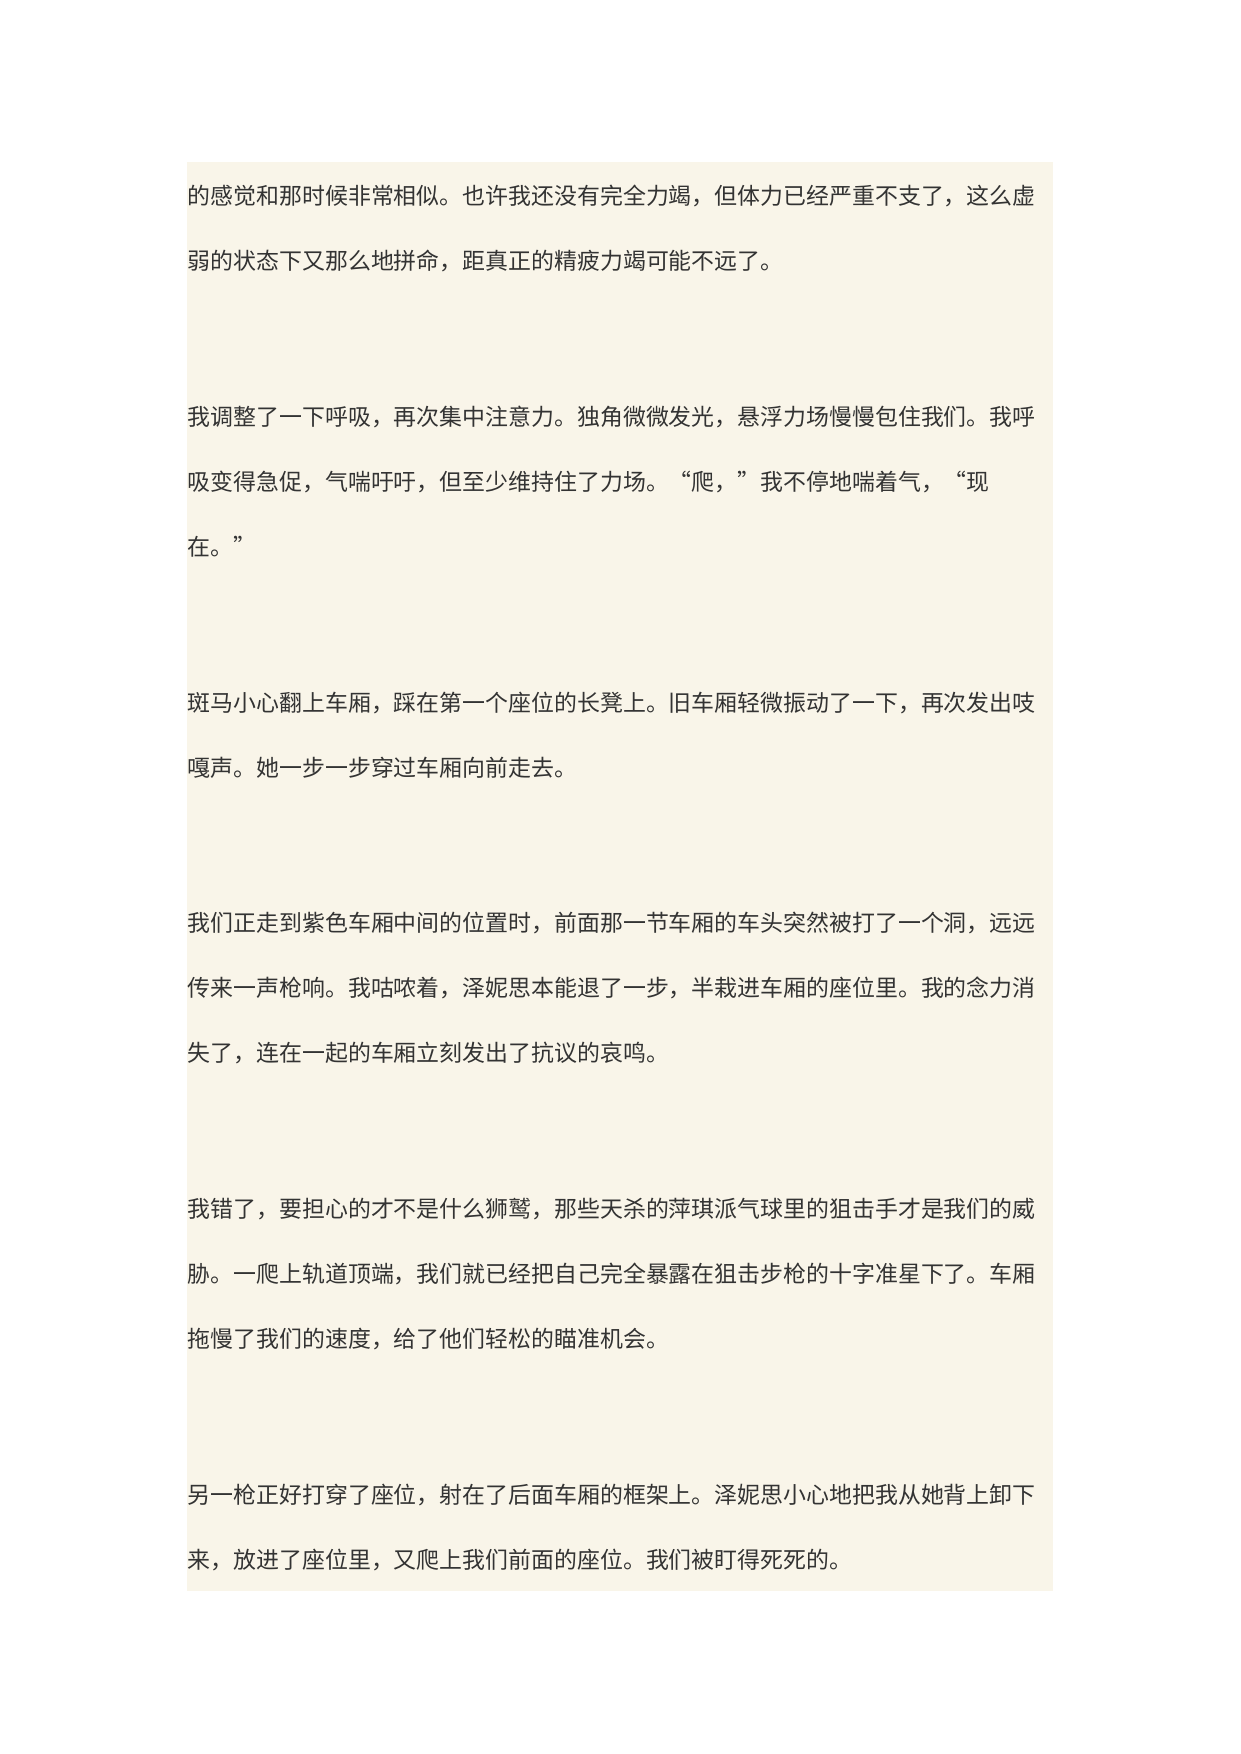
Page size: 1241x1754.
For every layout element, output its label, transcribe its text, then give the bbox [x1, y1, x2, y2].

text 另一枪正好打穿了座位，射在了后面车厢的框架上。泽妮思小心地把我从她背上卸下来，放进了座位里，又爬上我们前面的座位。我们被盯得死死的。 [187, 1461, 1053, 1591]
text 我们正走到紫色车厢中间的位置时，前面那一节车厢的车头突然被打了一个洞，远远传来一声枪响。我咕哝着，泽妮思本能退了一步，半栽进车厢的座位里。我的念力消失了，连在一起的车厢立刻发出了抗议的哀鸣。 [187, 889, 1053, 1084]
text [187, 162, 1053, 292]
text 斑马小心翻上车厢，踩在第一个座位的长凳上。旧车厢轻微振动了一下，再次发出吱嘎声。她一步一步穿过车厢向前走去。 [187, 669, 1053, 799]
text 我错了，要担心的才不是什么狮鹫，那些天杀的萍琪派气球里的狙击手才是我们的威胁。一爬上轨道顶端，我们就已经把自己完全暴露在狙击步枪的十字准星下了。车厢拖慢了我们的速度，给了他们轻松的瞄准机会。 [187, 1175, 1053, 1370]
text 我调整了一下呼吸，再次集中注意力。独角微微发光，悬浮力场慢慢包住我们。我呼吸变得急促，气喘吁吁，但至少维持住了力场。“爬，”我不停地喘着气，“现在。” [187, 383, 1053, 578]
